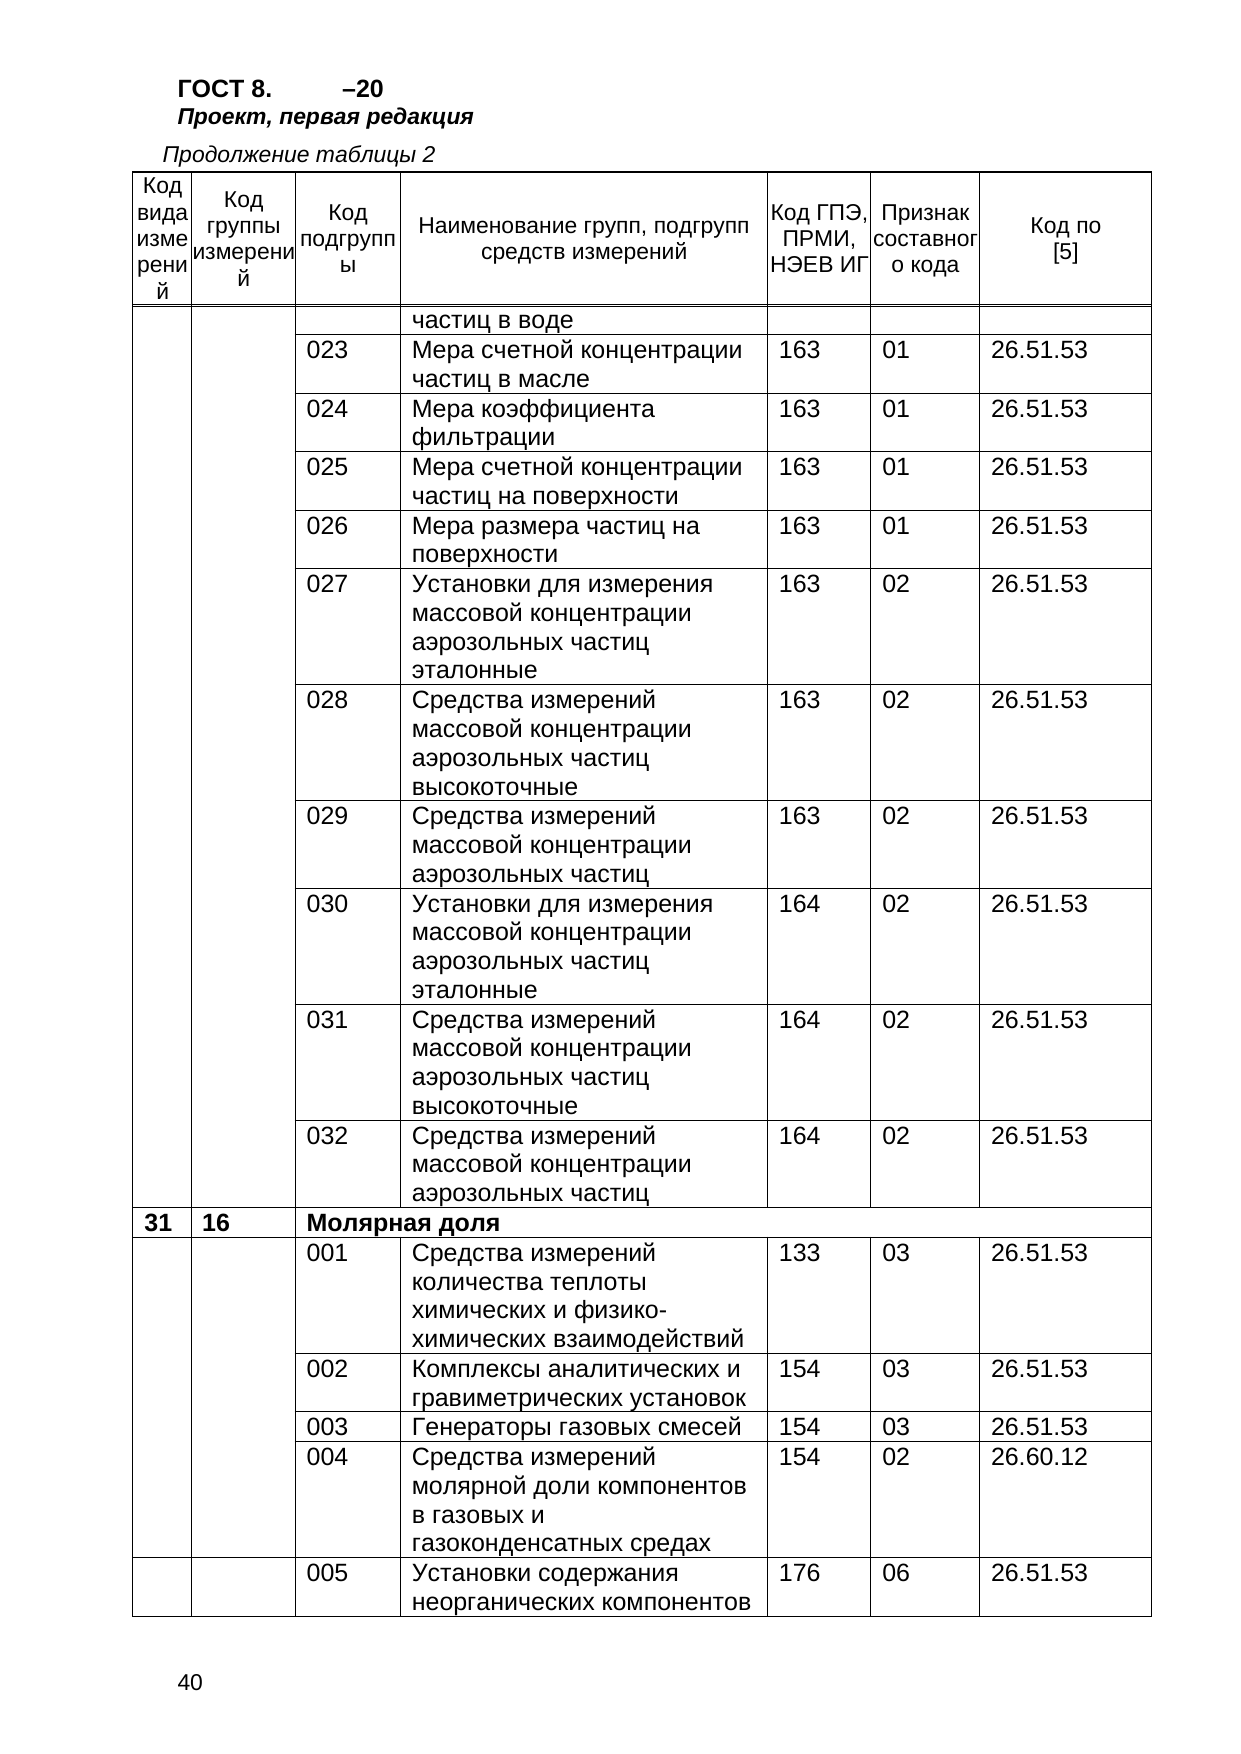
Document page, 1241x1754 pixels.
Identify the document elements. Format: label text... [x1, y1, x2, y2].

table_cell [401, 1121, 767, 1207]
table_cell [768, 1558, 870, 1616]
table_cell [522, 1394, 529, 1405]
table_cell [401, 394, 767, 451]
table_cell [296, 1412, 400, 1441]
table_header Код по [5] [980, 173, 1151, 304]
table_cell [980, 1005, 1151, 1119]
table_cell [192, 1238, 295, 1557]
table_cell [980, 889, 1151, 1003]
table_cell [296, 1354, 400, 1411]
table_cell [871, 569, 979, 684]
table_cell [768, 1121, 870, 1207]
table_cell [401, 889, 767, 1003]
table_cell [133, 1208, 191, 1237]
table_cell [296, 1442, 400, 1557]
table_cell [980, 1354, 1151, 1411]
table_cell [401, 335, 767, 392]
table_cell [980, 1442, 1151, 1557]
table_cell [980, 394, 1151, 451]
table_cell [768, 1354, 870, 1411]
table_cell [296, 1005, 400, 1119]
table_header Код подгруппы [296, 173, 400, 304]
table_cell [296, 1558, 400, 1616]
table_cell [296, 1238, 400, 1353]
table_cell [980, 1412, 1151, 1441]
table_header Код вида измерений [133, 173, 191, 304]
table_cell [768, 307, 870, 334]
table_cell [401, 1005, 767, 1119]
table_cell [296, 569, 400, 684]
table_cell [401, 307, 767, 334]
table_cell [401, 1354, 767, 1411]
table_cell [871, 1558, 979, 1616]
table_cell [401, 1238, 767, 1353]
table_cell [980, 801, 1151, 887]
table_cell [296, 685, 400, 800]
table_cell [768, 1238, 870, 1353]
table_header Код ГПЭ, ПРМИ, НЭЕВ ИГ [768, 173, 870, 304]
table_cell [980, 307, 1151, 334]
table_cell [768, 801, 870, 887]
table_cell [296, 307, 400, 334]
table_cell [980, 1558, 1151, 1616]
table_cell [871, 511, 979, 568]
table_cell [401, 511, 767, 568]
table_header Признак составного кода [871, 173, 979, 304]
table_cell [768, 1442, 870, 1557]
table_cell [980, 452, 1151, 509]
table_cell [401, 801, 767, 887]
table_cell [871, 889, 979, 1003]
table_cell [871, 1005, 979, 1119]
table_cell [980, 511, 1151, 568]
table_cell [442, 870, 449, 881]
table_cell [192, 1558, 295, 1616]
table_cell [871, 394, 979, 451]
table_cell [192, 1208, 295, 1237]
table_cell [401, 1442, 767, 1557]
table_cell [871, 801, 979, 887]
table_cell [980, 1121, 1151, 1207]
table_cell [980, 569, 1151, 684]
table_header Код группы измерений [192, 173, 295, 304]
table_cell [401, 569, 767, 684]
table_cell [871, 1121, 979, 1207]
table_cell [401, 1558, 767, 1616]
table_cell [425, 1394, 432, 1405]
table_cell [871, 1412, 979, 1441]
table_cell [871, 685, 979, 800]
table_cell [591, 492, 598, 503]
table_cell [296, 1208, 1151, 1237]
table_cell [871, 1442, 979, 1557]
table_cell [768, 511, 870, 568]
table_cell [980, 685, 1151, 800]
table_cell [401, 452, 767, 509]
table_header Наименование групп, подгрупп средств измерений [401, 173, 767, 304]
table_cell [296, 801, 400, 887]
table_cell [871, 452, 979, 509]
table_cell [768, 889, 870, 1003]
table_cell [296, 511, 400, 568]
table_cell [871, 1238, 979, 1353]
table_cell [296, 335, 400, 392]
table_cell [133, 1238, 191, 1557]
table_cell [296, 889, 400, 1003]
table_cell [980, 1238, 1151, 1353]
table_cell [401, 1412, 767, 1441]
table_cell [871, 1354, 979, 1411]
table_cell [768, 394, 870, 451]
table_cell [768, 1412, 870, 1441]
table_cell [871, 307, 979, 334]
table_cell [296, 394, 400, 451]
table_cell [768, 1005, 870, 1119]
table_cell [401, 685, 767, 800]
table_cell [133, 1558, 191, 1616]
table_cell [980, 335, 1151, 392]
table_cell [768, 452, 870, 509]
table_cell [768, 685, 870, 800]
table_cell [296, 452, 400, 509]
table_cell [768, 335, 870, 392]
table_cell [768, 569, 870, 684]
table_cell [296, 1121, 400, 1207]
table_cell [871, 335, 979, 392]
